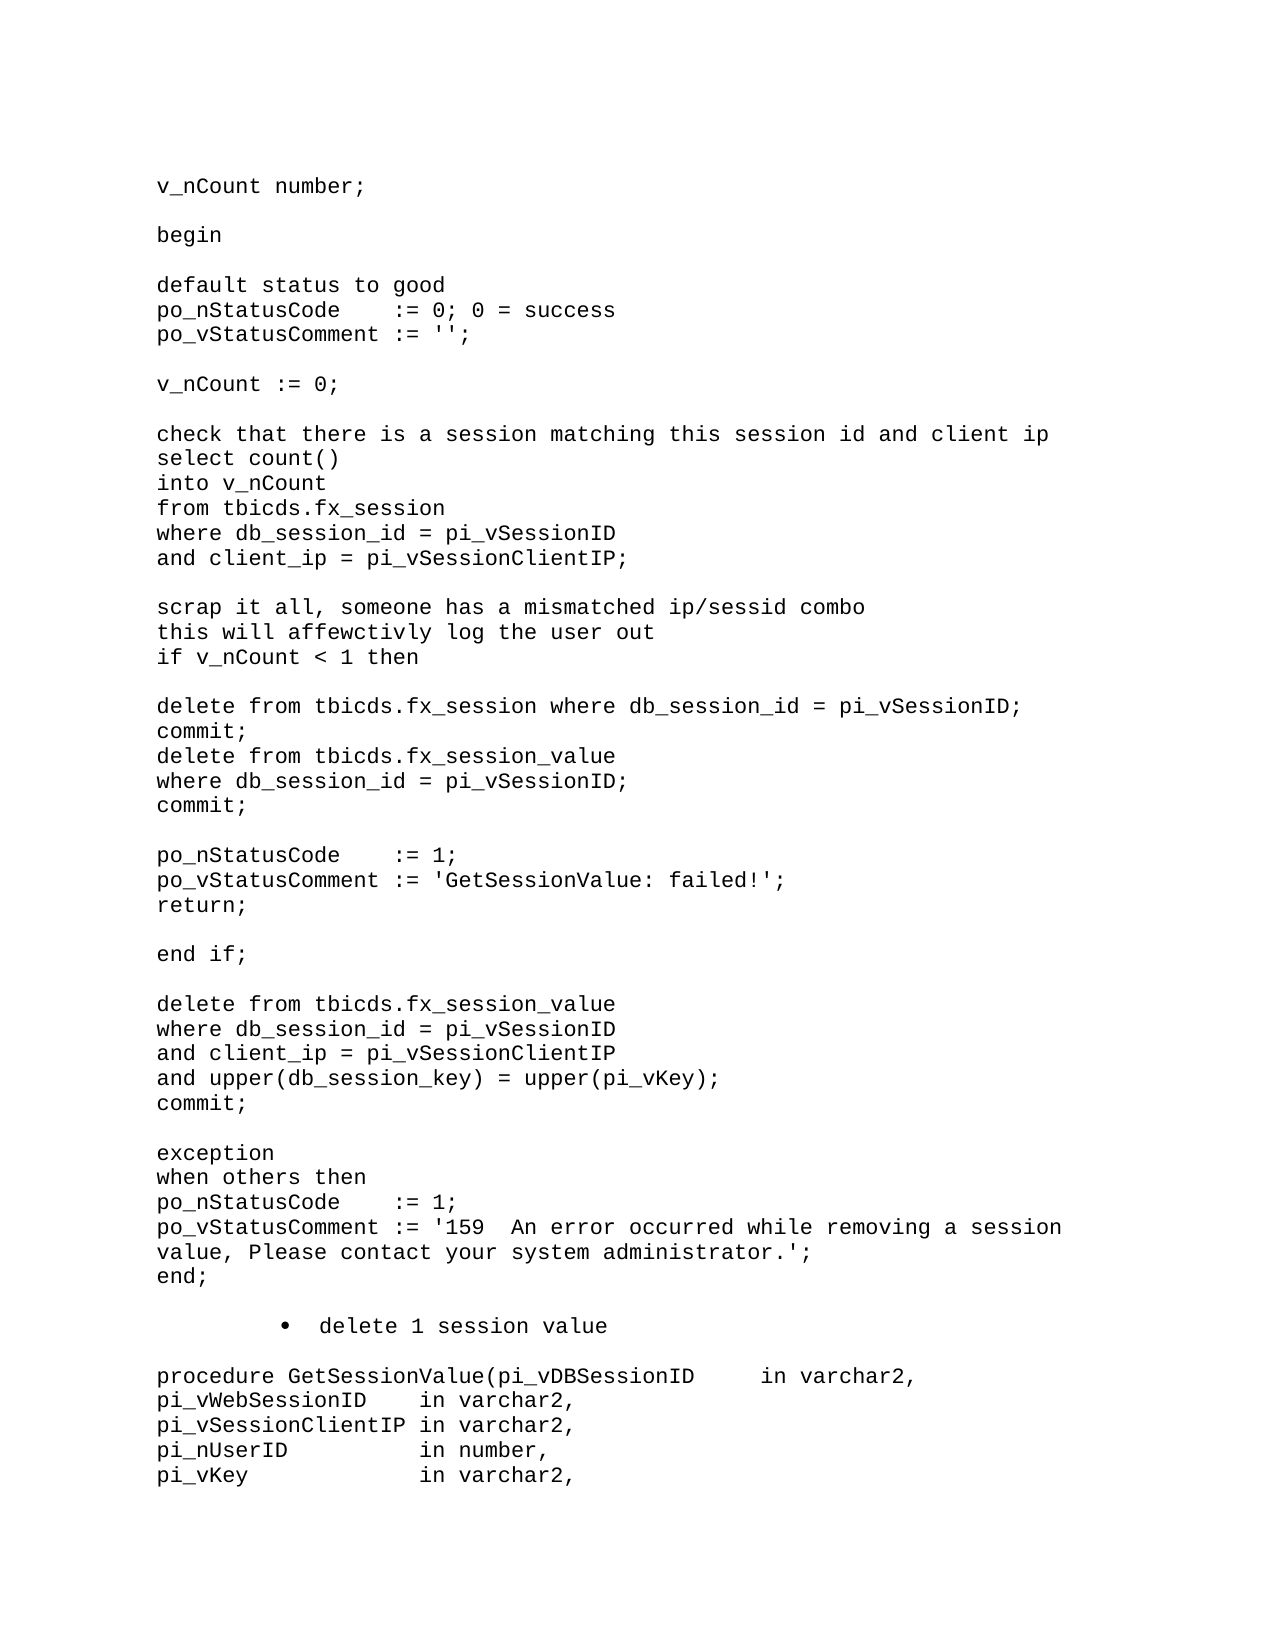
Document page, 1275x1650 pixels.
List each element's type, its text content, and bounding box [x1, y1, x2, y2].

text and upper(db_session_key) = upper(pi_vKey); [156, 1067, 1118, 1092]
text select count() [156, 447, 1118, 472]
text pi_nUserID in number, [156, 1439, 1118, 1464]
text pi_vWebSessionID in varchar2, [156, 1389, 1118, 1414]
text return; [156, 894, 1118, 918]
text begin [156, 224, 1118, 249]
text where db_session_id = pi_vSessionID; [156, 770, 1118, 794]
text pi_vKey in varchar2, [156, 1464, 1118, 1489]
text po_vStatusComment := 'GetSessionValue: failed!'; [156, 869, 1118, 894]
text if v_nCount < 1 then [156, 646, 1118, 671]
text check that there is a session matching this session id and client ip [156, 423, 1118, 447]
text end; [156, 1266, 1118, 1290]
text v_nCount number; [156, 175, 1118, 199]
text where db_session_id = pi_vSessionID [156, 522, 1118, 547]
text and client_ip = pi_vSessionClientIP; [156, 547, 1118, 571]
text where db_session_id = pi_vSessionID [156, 1018, 1118, 1042]
text commit; [156, 794, 1118, 819]
text po_nStatusCode := 1; [156, 1191, 1118, 1216]
text into v_nCount [156, 472, 1118, 497]
text and client_ip = pi_vSessionClientIP [156, 1042, 1118, 1067]
text commit; [156, 1092, 1118, 1117]
text po_vStatusComment := ''; [156, 323, 1118, 348]
text po_vStatusComment := '159 An error occurred while removing a session value, Please contact your system administrator.'; [156, 1216, 1118, 1266]
text this will affewctivly log the user out [156, 621, 1118, 646]
text delete from tbicds.fx_session_value [156, 993, 1118, 1018]
list delete 1 session value [281, 1315, 1118, 1340]
text end if; [156, 943, 1118, 968]
text exception [156, 1142, 1118, 1166]
text po_nStatusCode := 0; 0 = success [156, 299, 1118, 323]
text po_nStatusCode := 1; [156, 844, 1118, 869]
text pi_vSessionClientIP in varchar2, [156, 1414, 1118, 1439]
text default status to good [156, 274, 1118, 299]
text scrap it all, someone has a mismatched ip/sessid combo [156, 596, 1118, 621]
text commit; [156, 720, 1118, 745]
text from tbicds.fx_session [156, 497, 1118, 522]
text delete from tbicds.fx_session_value [156, 745, 1118, 770]
text delete from tbicds.fx_session where db_session_id = pi_vSessionID; [156, 695, 1118, 720]
text v_nCount := 0; [156, 373, 1118, 398]
text when others then [156, 1166, 1118, 1191]
text procedure GetSessionValue(pi_vDBSessionID in varchar2, [156, 1365, 1118, 1389]
